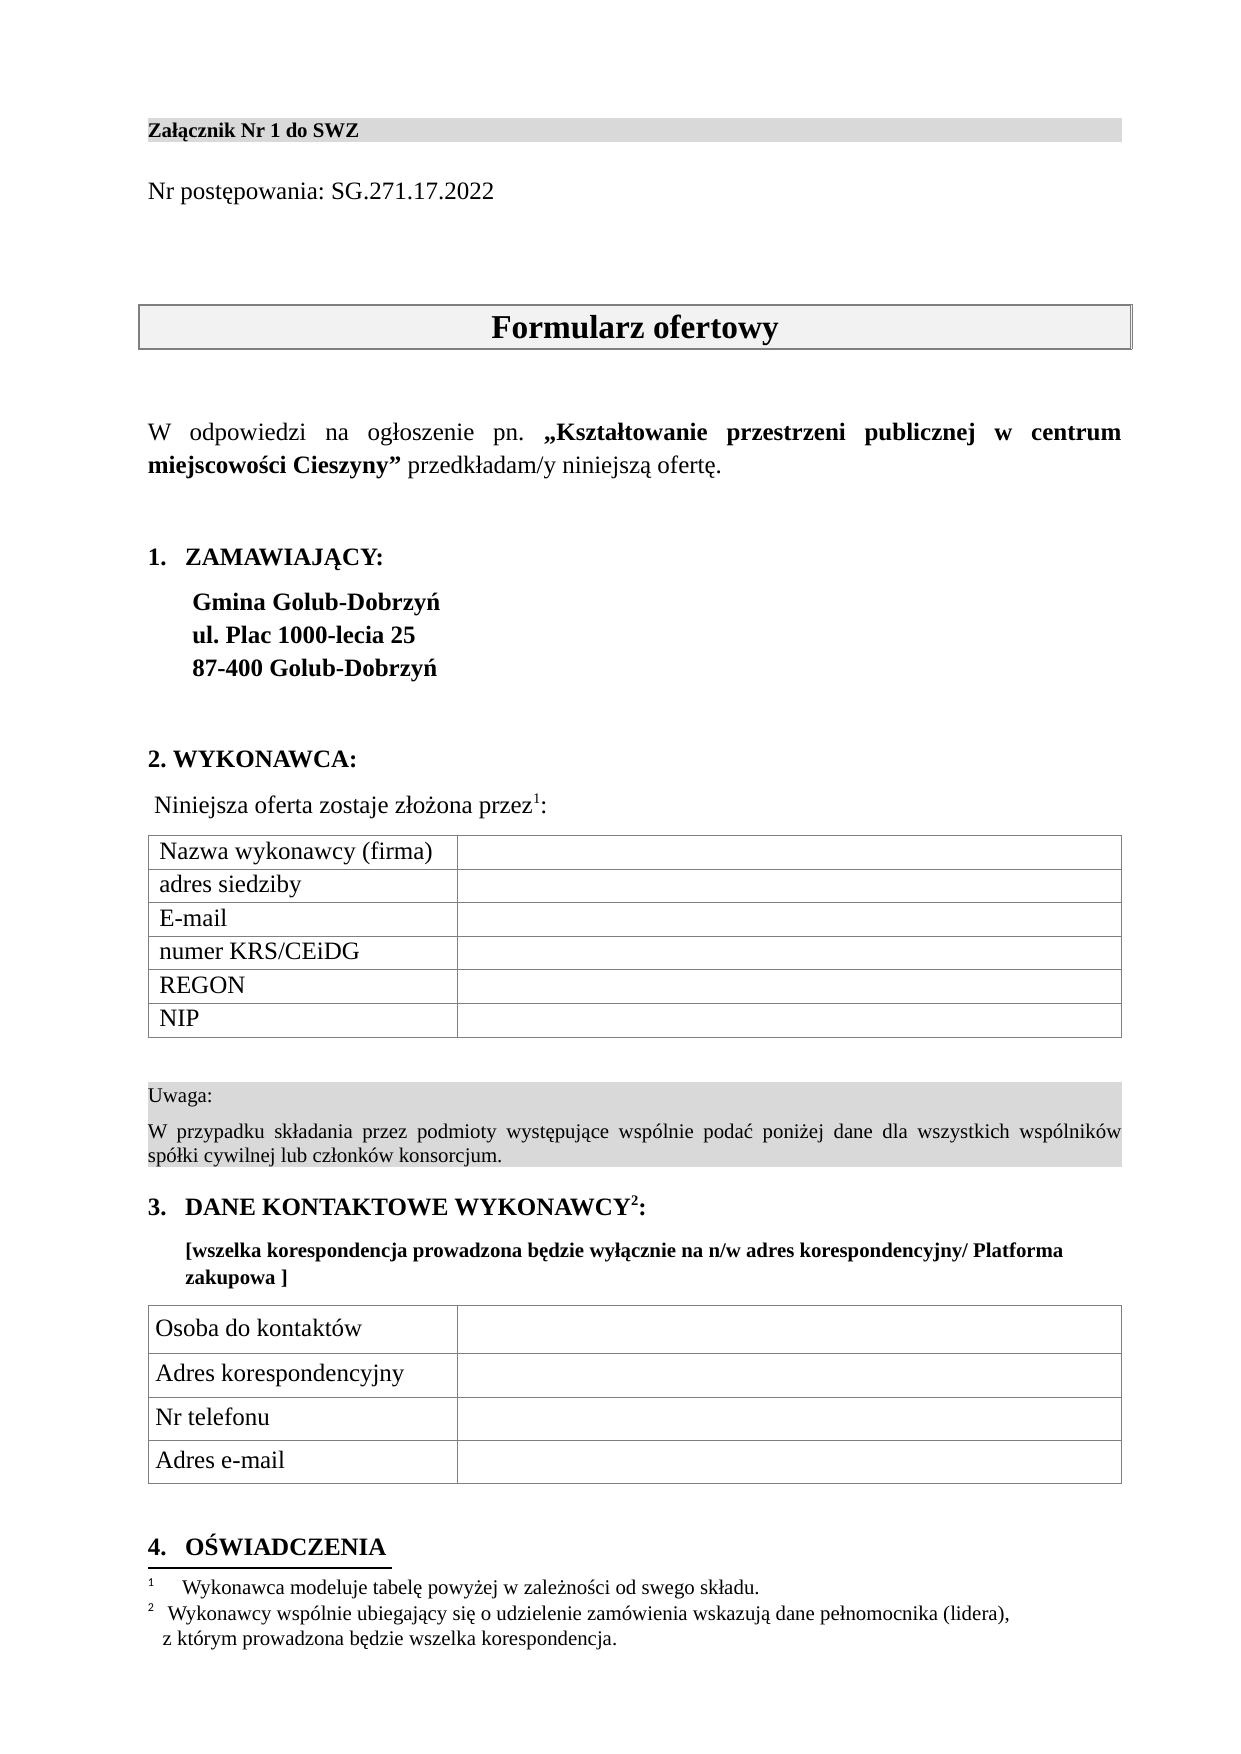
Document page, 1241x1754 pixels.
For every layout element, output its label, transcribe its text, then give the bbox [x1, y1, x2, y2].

text Załącznik Nr 1 do SWZ [148, 118, 1122, 142]
text 87-400 Golub-Dobrzyń [192, 653, 1122, 682]
table_cell Adres korespondencyjny [149, 1354, 457, 1397]
text Nr postępowania: SG.271.17.2022 [148, 176, 1122, 204]
table_cell adres siedziby [149, 870, 457, 902]
text [wszelka korespondencja prowadzona będzie wyłącznie na n/w adres korespondencyjny/ Platforma zakupowa ] [185, 1238, 1122, 1289]
text Uwaga: [148, 1082, 1122, 1107]
list DANE KONTAKTOWE WYKONAWCY: [148, 1192, 1122, 1221]
table_cell numer KRS/CEiDG [149, 937, 457, 969]
table_cell [458, 970, 1121, 1003]
table_cell [458, 937, 1121, 969]
table_cell [458, 903, 1121, 936]
text W odpowiedzi na ogłoszenie pn. „Kształtowanie przestrzeni publicznej w centrum miejscowości Cieszyny” przedkładam/y niniejszą ofertę. [148, 417, 1122, 479]
table_cell [458, 1441, 1121, 1483]
table_cell [458, 1398, 1121, 1440]
table_cell E-mail [149, 903, 457, 936]
text W przypadku składania przez podmioty występujące wspólnie podać poniżej dane dla wszystkich wspólników spółki cywilnej lub członków konsorcjum. [148, 1119, 1122, 1167]
text 2. WYKONAWCA: [148, 744, 1122, 773]
text Gmina Golub-Dobrzyń [192, 587, 1122, 616]
table_cell [458, 1004, 1121, 1036]
list OŚWIADCZENIA [148, 1532, 1122, 1561]
table_header Nazwa wykonawcy (firma) [149, 836, 457, 869]
text ul. Plac 1000-lecia 25 [192, 620, 1122, 649]
list ZAMAWIAJĄCY: [148, 542, 1117, 570]
table_cell [458, 870, 1121, 902]
table_cell REGON [149, 970, 457, 1003]
text Niniejsza oferta zostaje złożona przez: [148, 790, 1122, 818]
table_header [458, 1306, 1121, 1353]
table_header [458, 836, 1121, 869]
text Formularz ofertowy [140, 306, 1130, 348]
table_header Osoba do kontaktów [149, 1306, 457, 1353]
table_cell Nr telefonu [149, 1398, 457, 1440]
table_cell [458, 1354, 1121, 1397]
table_cell Adres e-mail [149, 1441, 457, 1483]
table_cell NIP [149, 1004, 457, 1036]
